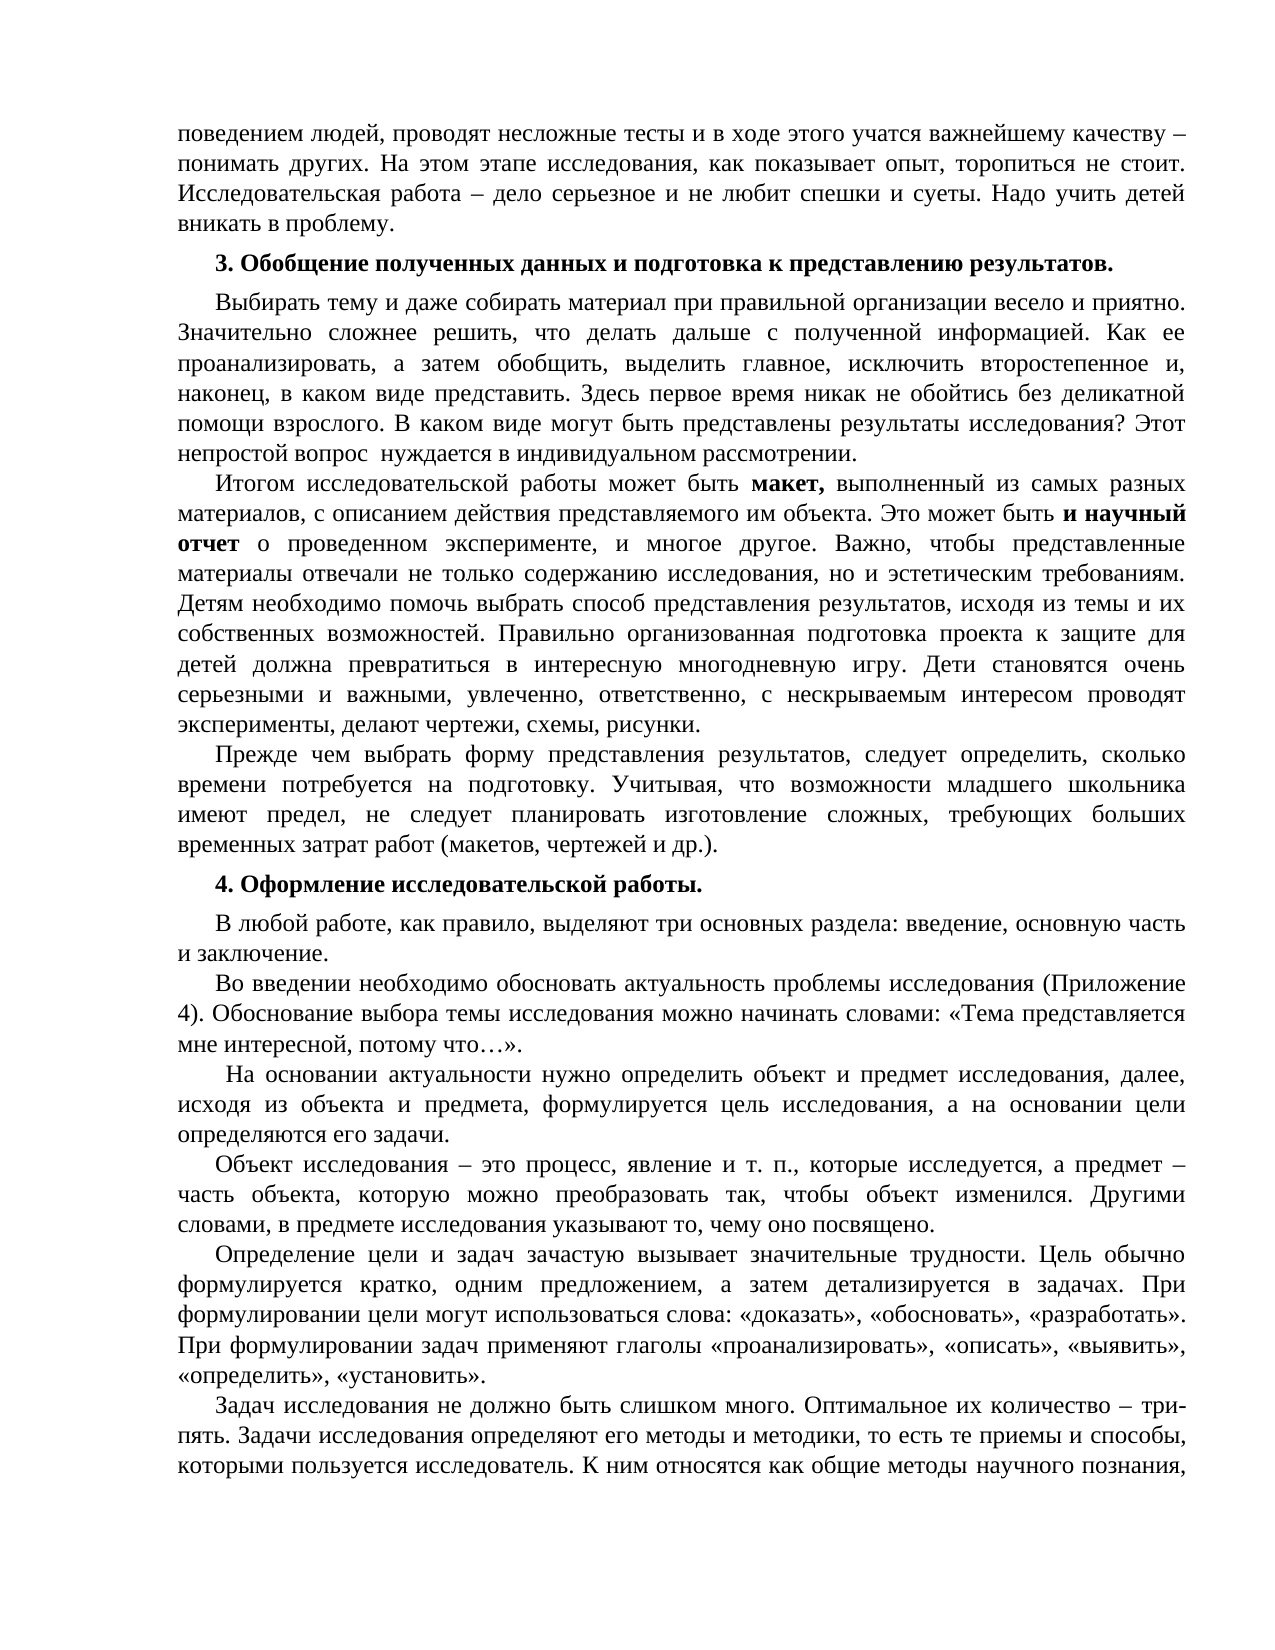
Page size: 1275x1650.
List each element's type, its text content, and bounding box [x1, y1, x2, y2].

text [177, 118, 1186, 237]
text На основании актуальности нужно определить объект и предмет исследования, далее, исходя из объекта и предмета, формулируется цель исследования, а на основании цели определяются его задачи. [177, 1059, 1186, 1148]
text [177, 1390, 1186, 1479]
text 3. Обобщение полученных данных и подготовка к представлению результатов. [177, 248, 1186, 277]
text В любой работе, как правило, выделяют три основных раздела: введение, основную часть и заключение. [177, 908, 1186, 967]
text Во введении необходимо обосновать актуальность проблемы исследования (Приложение 4). Обоснование выбора темы исследования можно начинать словами: «Тема представляется мне интересной, потому что…». [177, 968, 1186, 1057]
text Итогом исследовательской работы может быть макет, выполненный из самых разных материалов, с описанием действия представляемого им объекта. Это может быть и научный отчет о проведенном эксперименте, и многое другое. Важно, чтобы представленные материалы отвечали не только содержанию исследования, но и эстетическим требованиям. Детям необходимо помочь выбрать способ представления результатов, исходя из темы и их собственных возможностей. Правильно организованная подготовка проекта к защите для детей должна превратиться в интересную многодневную игру. Дети становятся очень серьезными и важными, увлеченно, ответственно, с нескрываемым интересом проводят эксперименты, делают чертежи, схемы, рисунки. [177, 468, 1186, 738]
text Объект исследования – это процесс, явление и т. п., которые исследуется, а предмет – часть объекта, которую можно преобразовать так, чтобы объект изменился. Другими словами, в предмете исследования указывают то, чему оно посвящено. [177, 1149, 1186, 1238]
text Определение цели и задач зачастую вызывает значительные трудности. Цель обычно формулируется кратко, одним предложением, а затем детализируется в задачах. При формулировании цели могут использоваться слова: «доказать», «обосновать», «разработать». При формулировании задач применяют глаголы «проанализировать», «описать», «выявить», «определить», «установить». [177, 1239, 1186, 1388]
text Прежде чем выбрать форму представления результатов, следует определить, сколько времени потребуется на подготовку. Учитывая, что возможности младшего школьника имеют предел, не следует планировать изготовление сложных, требующих больших временных затрат работ (макетов, чертежей и др.). [177, 739, 1186, 858]
text 4. Оформление исследовательской работы. [177, 869, 1186, 897]
text Выбирать тему и даже собирать материал при правильной организации весело и приятно. Значительно сложнее решить, что делать дальше с полученной информацией. Как ее проанализировать, а затем обобщить, выделить главное, исключить второстепенное и, наконец, в каком виде представить. Здесь первое время никак не обойтись без деликатной помощи взрослого. В каком виде могут быть представлены результаты исследования? Этот непростой вопрос нуждается в индивидуальном рассмотрении. [177, 287, 1186, 467]
